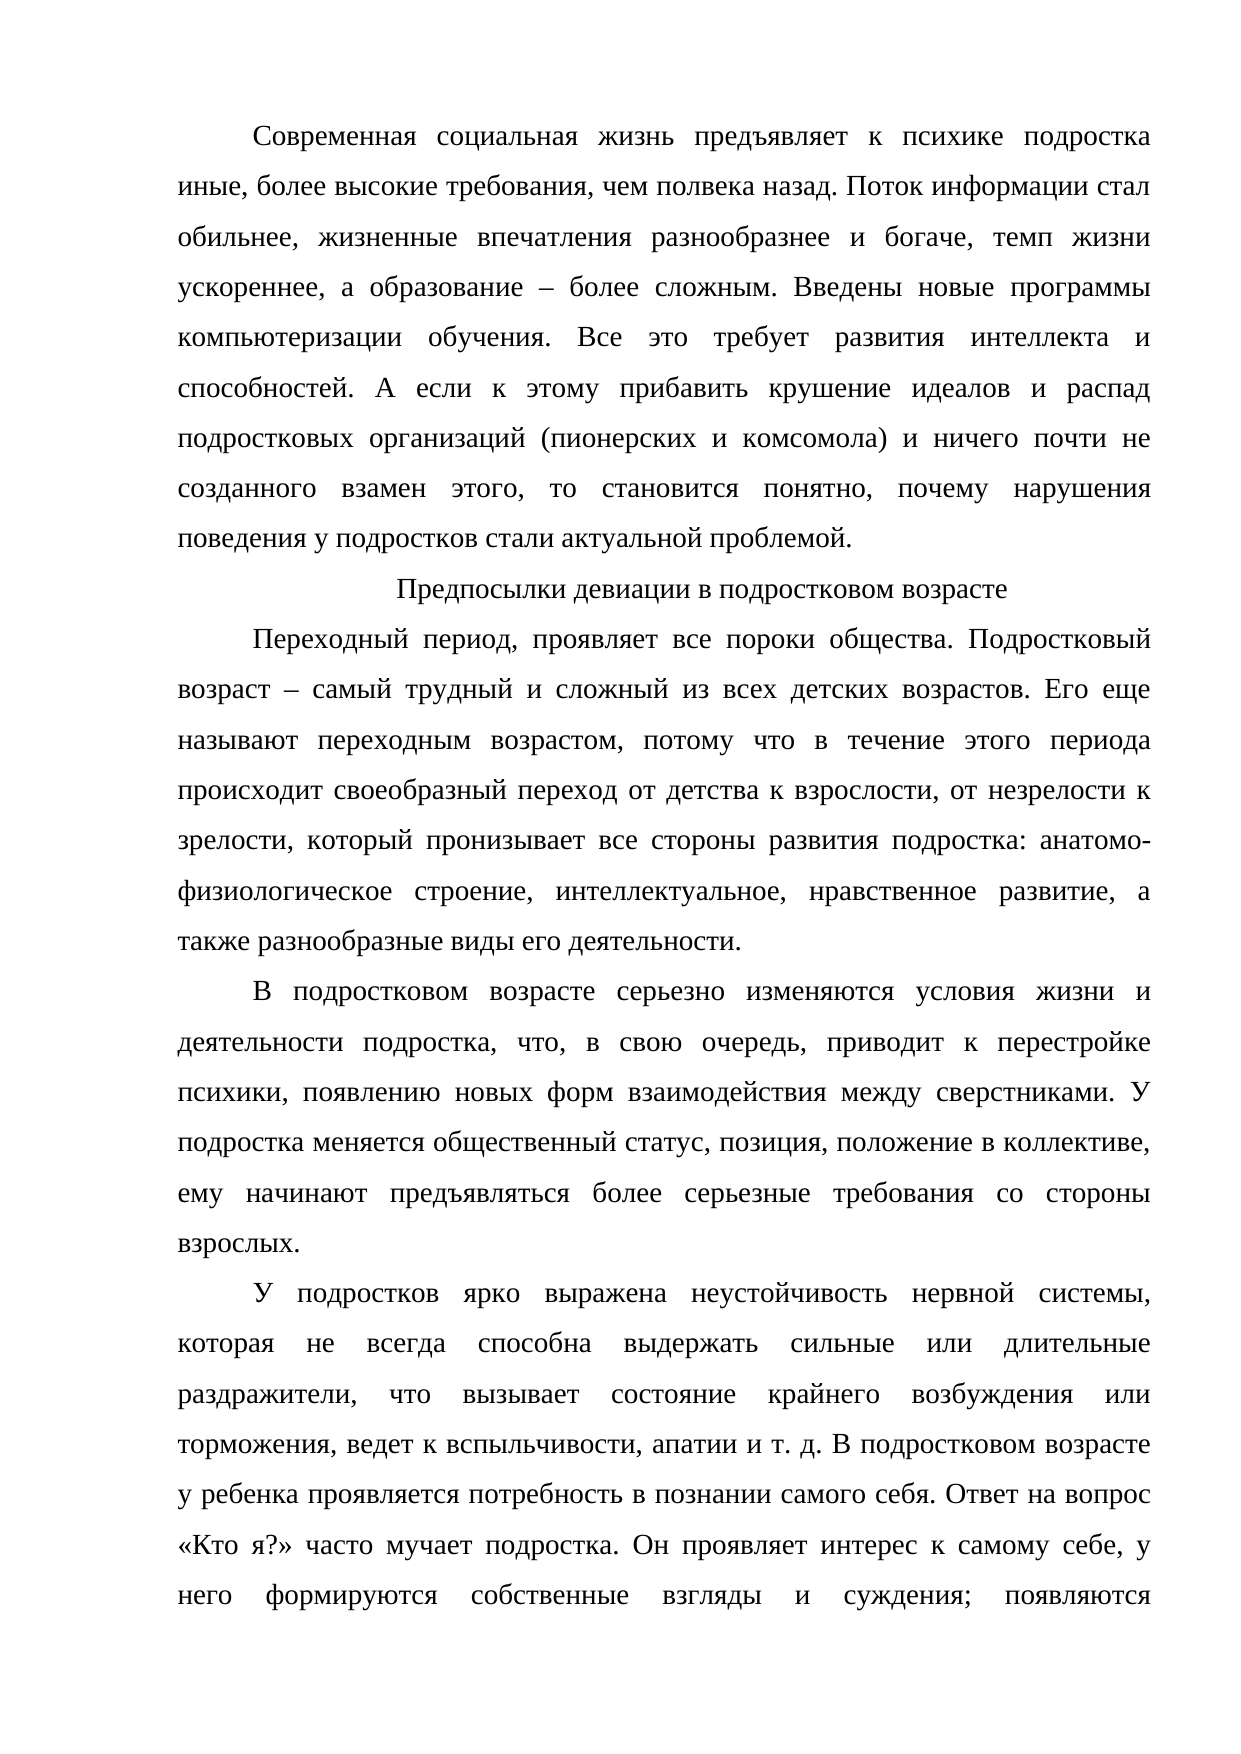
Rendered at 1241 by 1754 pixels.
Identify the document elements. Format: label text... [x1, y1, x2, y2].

text Переходный период, проявляет все пороки общества. Подростковый возраст – самый трудный и сложный из всех детских возрастов. Его еще называют переходным возрастом, потому что в течение этого периода происходит своеобразный переход от детства к взрослости, от незрелости к зрелости, который пронизывает все стороны развития подростка: анатомо-физиологическое строение, интеллектуальное, нравственное развитие, а также разнообразные виды его деятельности. [177, 621, 1152, 957]
text В подростковом возрасте серьезно изменяются условия жизни и деятельности подростка, что, в свою очередь, приводит к перестройке психики, появлению новых форм взаимодействия между сверстниками. У подростка меняется общественный статус, позиция, положение в коллективе, ему начинают предъявляться более серьезные требования со стороны взрослых. [177, 973, 1152, 1258]
text Предпосылки девиации в подростковом возрасте [177, 571, 1152, 604]
text Современная социальная жизнь предъявляет к психике подростка иные, более высокие требования, чем полвека назад. Поток информации стал обильнее, жизненные впечатления разнообразнее и богаче, темп жизни ускореннее, а образование – более сложным. Введены новые программы компьютеризации обучения. Все это требует развития интеллекта и способностей. А если к этому прибавить крушение идеалов и распад подростковых организаций (пионерских и комсомола) и ничего почти не созданного взамен этого, то становится понятно, почему нарушения поведения у подростков стали актуальной проблемой. [177, 118, 1152, 554]
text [177, 1275, 1152, 1611]
